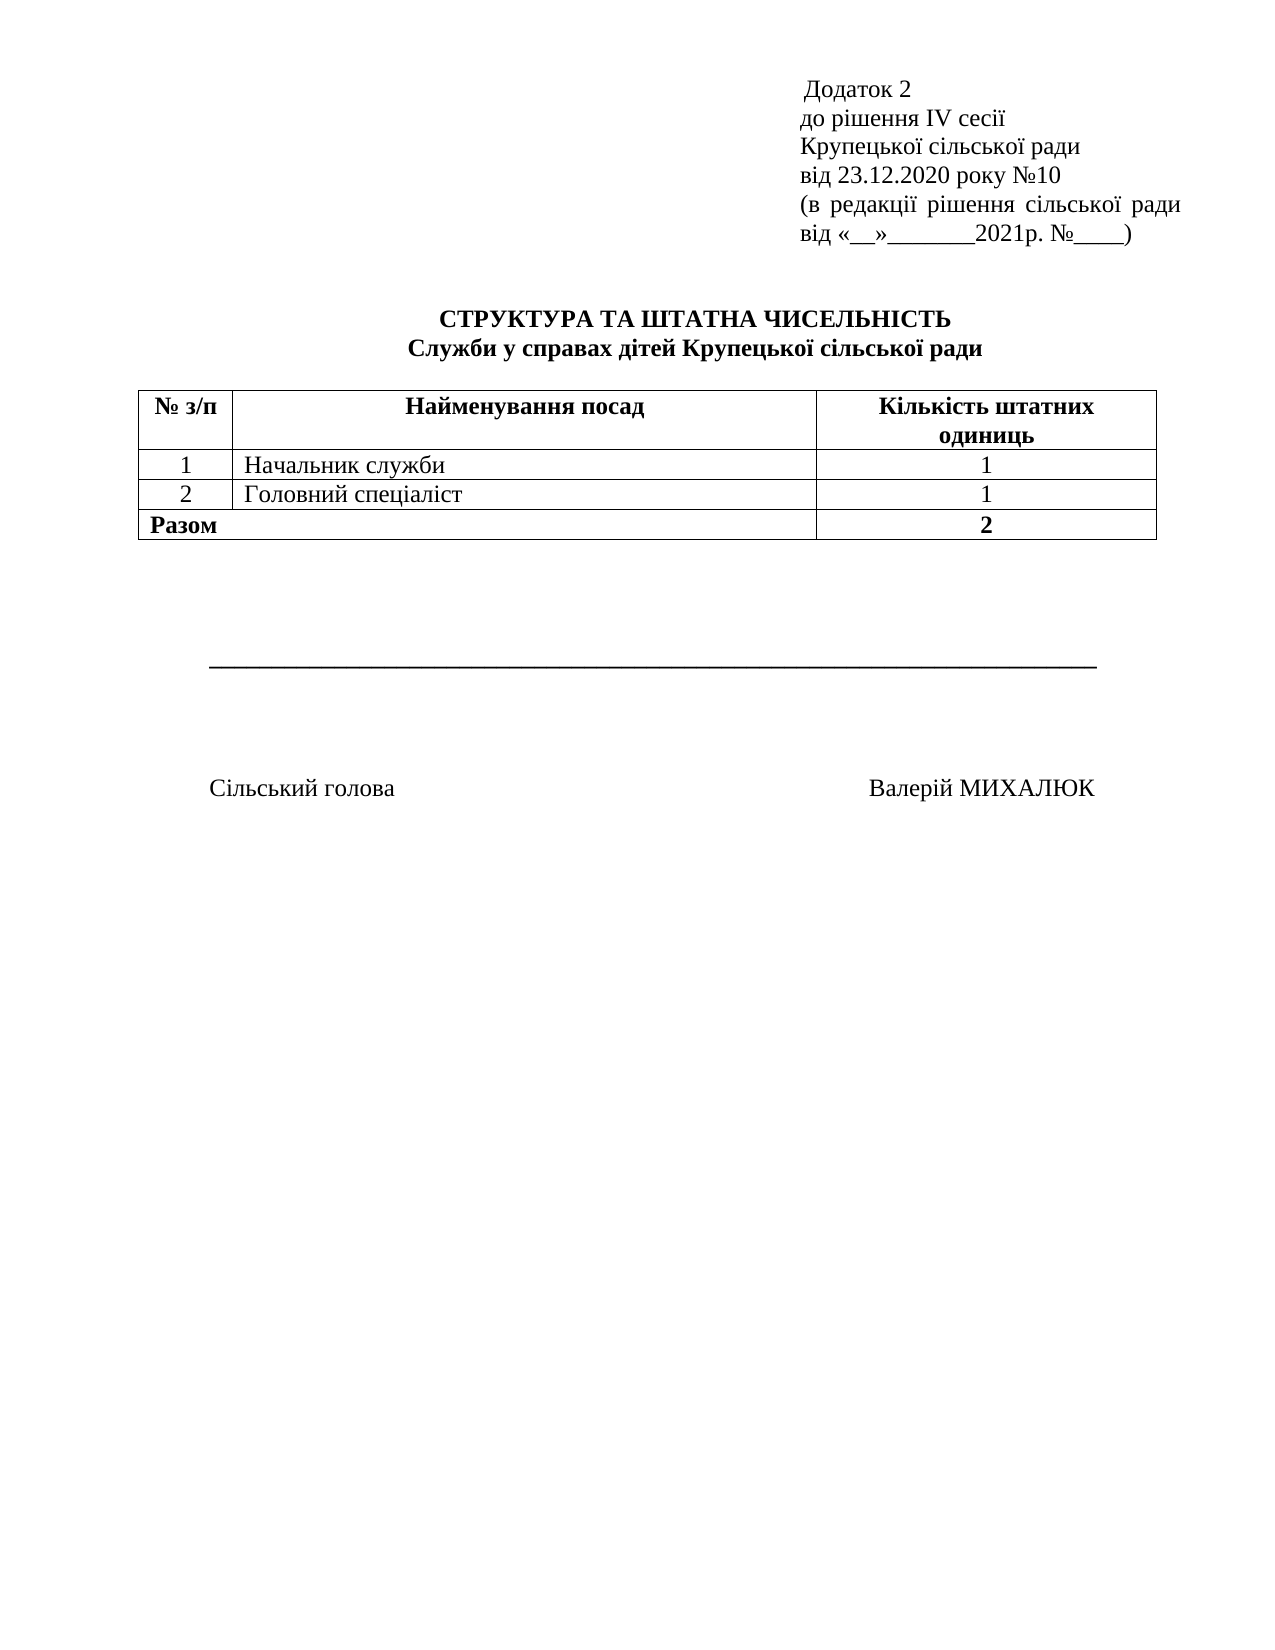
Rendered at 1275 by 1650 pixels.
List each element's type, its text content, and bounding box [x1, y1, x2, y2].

table_cell 1 [817, 480, 1156, 509]
table_header № з/п [139, 391, 232, 449]
table_cell 2 [817, 510, 1156, 539]
table_cell 1 [139, 450, 232, 478]
table_header Кількість штатних одиниць [817, 391, 1156, 449]
text від 23.12.2020 року №10 [800, 160, 1181, 189]
text Сільський голова Валерій МИХАЛЮК [150, 773, 1181, 802]
text Додаток 2 [785, 74, 1181, 103]
text (в редакції рішення сільської ради від «__»_______2021р. №____) [800, 189, 1181, 246]
table_cell 1 [817, 450, 1156, 478]
text Служби у справах дітей Крупецької сільської ради [150, 333, 1181, 361]
text _______________________________________________________________________ [150, 642, 1181, 671]
table_cell Начальник служби [233, 450, 816, 478]
text СТРУКТУРА ТА ШТАТНА ЧИСЕЛЬНІСТЬ [150, 304, 1181, 333]
table_cell Разом [139, 510, 816, 539]
text до рішення ІV сесії [800, 103, 1181, 131]
table_cell 2 [139, 480, 232, 509]
table_cell Головний спеціаліст [233, 480, 816, 509]
text Крупецької сільської ради [800, 131, 1181, 160]
table_header Найменування посад [233, 391, 816, 449]
